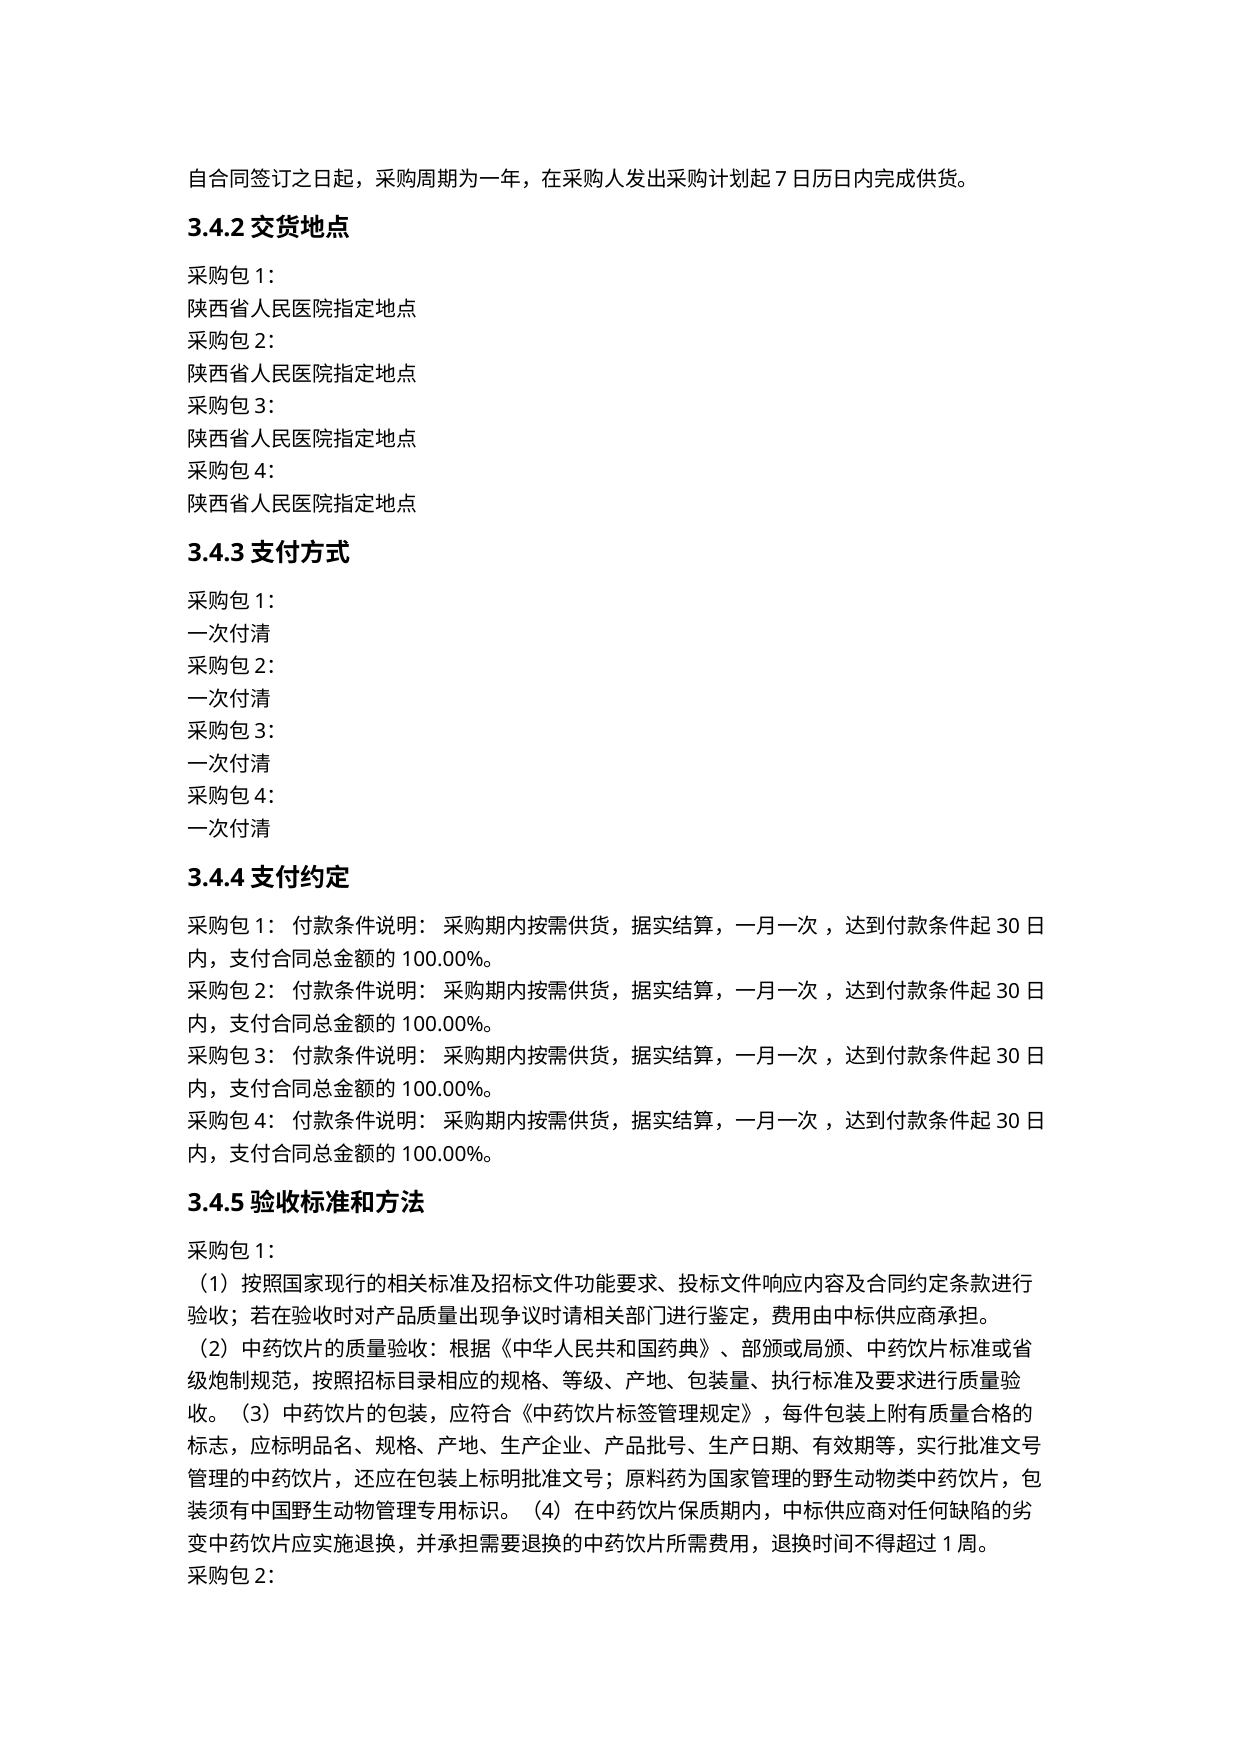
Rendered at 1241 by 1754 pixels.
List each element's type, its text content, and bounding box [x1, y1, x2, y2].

text 采购包2： 付款条件说明： 采购期内按需供货，据实结算，一月一次 ，达到付款条件起 30 日内，支付合同总金额的 100.00%。 [187, 974, 1053, 1039]
text 3.4.4支付约定 [187, 844, 1053, 909]
text 陕西省人民医院指定地点 [187, 422, 1053, 454]
text 采购包4： [187, 454, 1053, 487]
text 陕西省人民医院指定地点 [187, 292, 1053, 324]
text 自合同签订之日起，采购周期为一年，在采购人发出采购计划起7日历日内完成供货。 [187, 162, 1053, 194]
text 采购包4： 付款条件说明： 采购期内按需供货，据实结算，一月一次 ，达到付款条件起 30 日内，支付合同总金额的 100.00%。 [187, 1104, 1053, 1169]
text 采购包3： 付款条件说明： 采购期内按需供货，据实结算，一月一次 ，达到付款条件起 30 日内，支付合同总金额的 100.00%。 [187, 1039, 1053, 1104]
text 采购包2： [187, 649, 1053, 682]
text 采购包4： [187, 779, 1053, 812]
text 一次付清 [187, 812, 1053, 844]
text 一次付清 [187, 682, 1053, 714]
text 3.4.3支付方式 [187, 519, 1053, 584]
text 陕西省人民医院指定地点 [187, 357, 1053, 389]
text 采购包1： [187, 584, 1053, 617]
text 采购包3： [187, 389, 1053, 422]
text 3.4.2交货地点 [187, 194, 1053, 259]
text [187, 1267, 1053, 1559]
text 3.4.5验收标准和方法 [187, 1169, 1053, 1234]
text 一次付清 [187, 747, 1053, 779]
text 采购包2： [187, 1559, 1053, 1592]
text 采购包1： 付款条件说明： 采购期内按需供货，据实结算，一月一次 ，达到付款条件起 30 日内，支付合同总金额的 100.00%。 [187, 909, 1053, 974]
text 采购包1： [187, 1234, 1053, 1267]
text 一次付清 [187, 617, 1053, 649]
text 采购包3： [187, 714, 1053, 747]
text 采购包1： [187, 259, 1053, 292]
text 采购包2： [187, 324, 1053, 357]
text 陕西省人民医院指定地点 [187, 487, 1053, 519]
